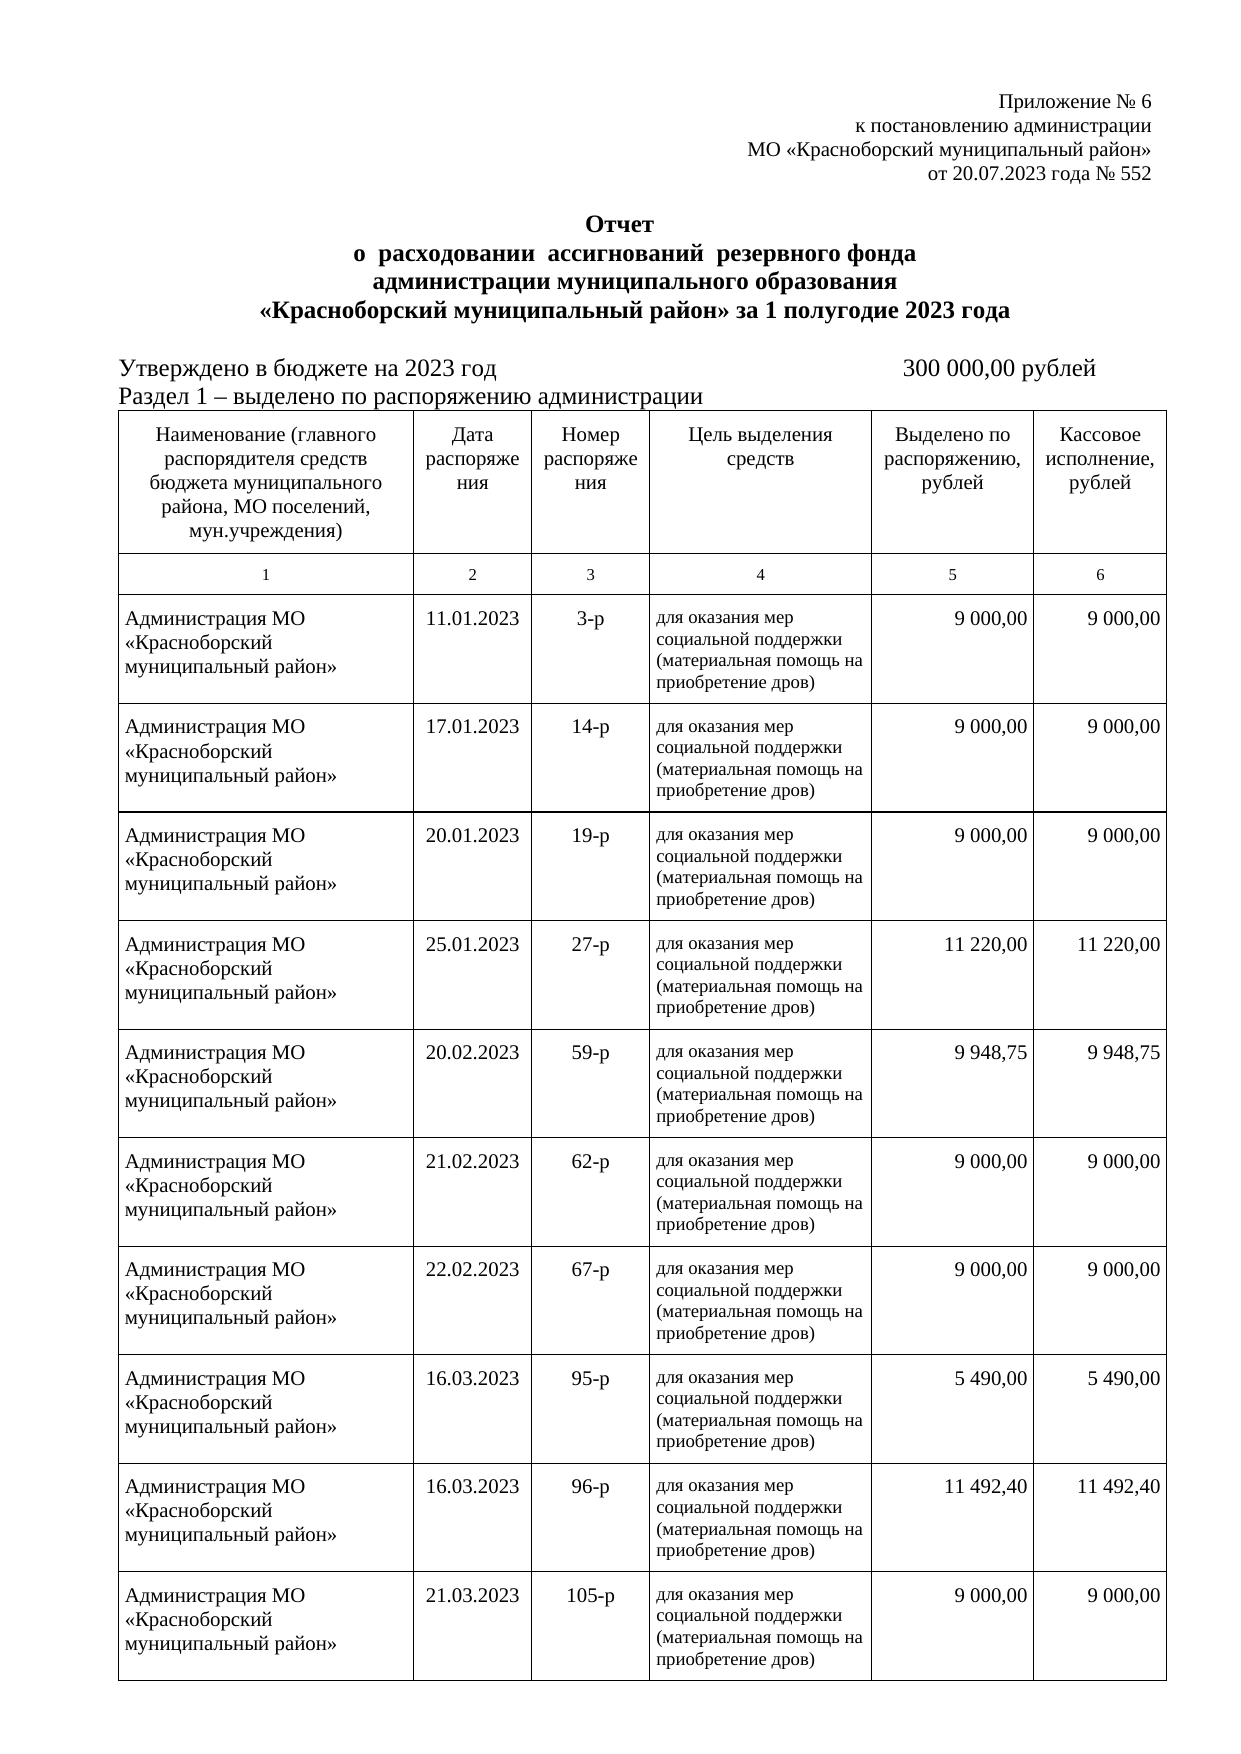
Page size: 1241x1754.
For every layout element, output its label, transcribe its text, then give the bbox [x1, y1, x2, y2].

table_cell для оказания мер социальной поддержки (материальная помощь на приобретение дров) [650, 1464, 871, 1571]
table_cell 9 000,00 [872, 1572, 1033, 1680]
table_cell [650, 1572, 871, 1680]
table_cell 9 948,75 [1034, 1030, 1166, 1137]
table_cell 9 000,00 [1034, 704, 1166, 811]
table_cell для оказания мер социальной поддержки (материальная помощь на приобретение дров) [650, 1030, 871, 1137]
table_cell 105-р [532, 1572, 649, 1680]
table_cell 96-р [532, 1464, 649, 1571]
table_cell для оказания мер социальной поддержки (материальная помощь на приобретение дров) [650, 1247, 871, 1354]
table_cell 9 000,00 [1034, 813, 1166, 920]
table_cell 22.02.2023 [414, 1247, 531, 1354]
table_cell 9 000,00 [1034, 595, 1166, 703]
table_cell 9 000,00 [1034, 1572, 1166, 1680]
table_cell 11 220,00 [1034, 921, 1166, 1028]
table_cell для оказания мер социальной поддержки (материальная помощь на приобретение дров) [650, 813, 871, 920]
table_cell для оказания мер социальной поддержки (материальная помощь на приобретение дров) [650, 921, 871, 1028]
table_cell для оказания мер социальной поддержки (материальная помощь на приобретение дров) [650, 704, 871, 811]
table_cell 9 000,00 [872, 595, 1033, 703]
text Приложение № 6 [381, 89, 1152, 113]
table_cell 16.03.2023 [414, 1464, 531, 1571]
text Отчет [118, 209, 1152, 238]
table_header Номер распоряжения [532, 411, 649, 553]
table_cell 1 [119, 554, 413, 594]
table_cell Администрация МО «Красноборский муниципальный район» [119, 1464, 413, 1571]
table_cell Администрация МО «Красноборский муниципальный район» [119, 921, 413, 1028]
table_cell 9 000,00 [1034, 1138, 1166, 1246]
table_cell Администрация МО «Красноборский муниципальный район» [119, 1030, 413, 1137]
table_cell для оказания мер социальной поддержки (материальная помощь на приобретение дров) [650, 595, 871, 703]
table_cell Администрация МО «Красноборский муниципальный район» [119, 813, 413, 920]
table_cell 5 490,00 [1034, 1355, 1166, 1463]
table_cell 19-р [532, 813, 649, 920]
text от 20.07.2023 года № 552 [381, 161, 1152, 185]
table_cell 21.03.2023 [414, 1572, 531, 1680]
text Утверждено в бюджете на 2023 год 300 000,00 рублей [118, 353, 1152, 381]
table_header Выделено по распоряжению, рублей [872, 411, 1033, 553]
table_cell 16.03.2023 [414, 1355, 531, 1463]
table_cell 20.02.2023 [414, 1030, 531, 1137]
table_cell 9 000,00 [872, 813, 1033, 920]
table_cell 11.01.2023 [414, 595, 531, 703]
table_header Цель выделения средств [650, 411, 871, 553]
table_cell 62-р [532, 1138, 649, 1246]
table_cell 11 492,40 [872, 1464, 1033, 1571]
table_cell 5 [872, 554, 1033, 594]
table_cell Администрация МО «Красноборский муниципальный район» [119, 704, 413, 811]
table_cell 3-р [532, 595, 649, 703]
table_cell 59-р [532, 1030, 649, 1137]
text МО «Красноборский муниципальный район» [381, 137, 1152, 161]
text о расходовании ассигнований резервного фонда [118, 238, 1152, 266]
table_cell 9 000,00 [1034, 1247, 1166, 1354]
table_cell 5 490,00 [872, 1355, 1033, 1463]
table_cell 11 492,40 [1034, 1464, 1166, 1571]
table_header Дата распоряжения [414, 411, 531, 553]
table_cell 11 220,00 [872, 921, 1033, 1028]
table_cell 27-р [532, 921, 649, 1028]
table_cell 2 [414, 554, 531, 594]
table_cell 6 [1034, 554, 1166, 594]
table_cell 20.01.2023 [414, 813, 531, 920]
table_cell 9 000,00 [872, 704, 1033, 811]
text к постановлению администрации [381, 113, 1152, 137]
table_cell 3 [532, 554, 649, 594]
table_cell Администрация МО «Красноборский муниципальный район» [119, 1247, 413, 1354]
table_cell для оказания мер социальной поддержки (материальная помощь на приобретение дров) [650, 1355, 871, 1463]
table_cell для оказания мер социальной поддержки (материальная помощь на приобретение дров) [650, 1138, 871, 1246]
table_cell 95-р [532, 1355, 649, 1463]
table_cell Администрация МО «Красноборский муниципальный район» [119, 1138, 413, 1246]
table_header Наименование (главного распорядителя средств бюджета муниципального района, МО поселений, мун.учреждения) [119, 411, 413, 553]
table_cell 25.01.2023 [414, 921, 531, 1028]
text Раздел 1 – выделено по распоряжению администрации [118, 381, 1152, 410]
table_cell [119, 1572, 413, 1680]
table_cell 9 000,00 [872, 1138, 1033, 1246]
table_cell 4 [650, 554, 871, 594]
table_cell 9 000,00 [872, 1247, 1033, 1354]
table_cell 17.01.2023 [414, 704, 531, 811]
table_cell Администрация МО «Красноборский муниципальный район» [119, 595, 413, 703]
text администрации муниципального образования [118, 266, 1152, 295]
table_cell 14-р [532, 704, 649, 811]
table_cell 21.02.2023 [414, 1138, 531, 1246]
text «Красноборский муниципальный район» за 1 полугодие 2023 года [118, 295, 1152, 324]
table_cell 67-р [532, 1247, 649, 1354]
table_cell Администрация МО «Красноборский муниципальный район» [119, 1355, 413, 1463]
table_header Кассовое исполнение, рублей [1034, 411, 1166, 553]
table_cell 9 948,75 [872, 1030, 1033, 1137]
